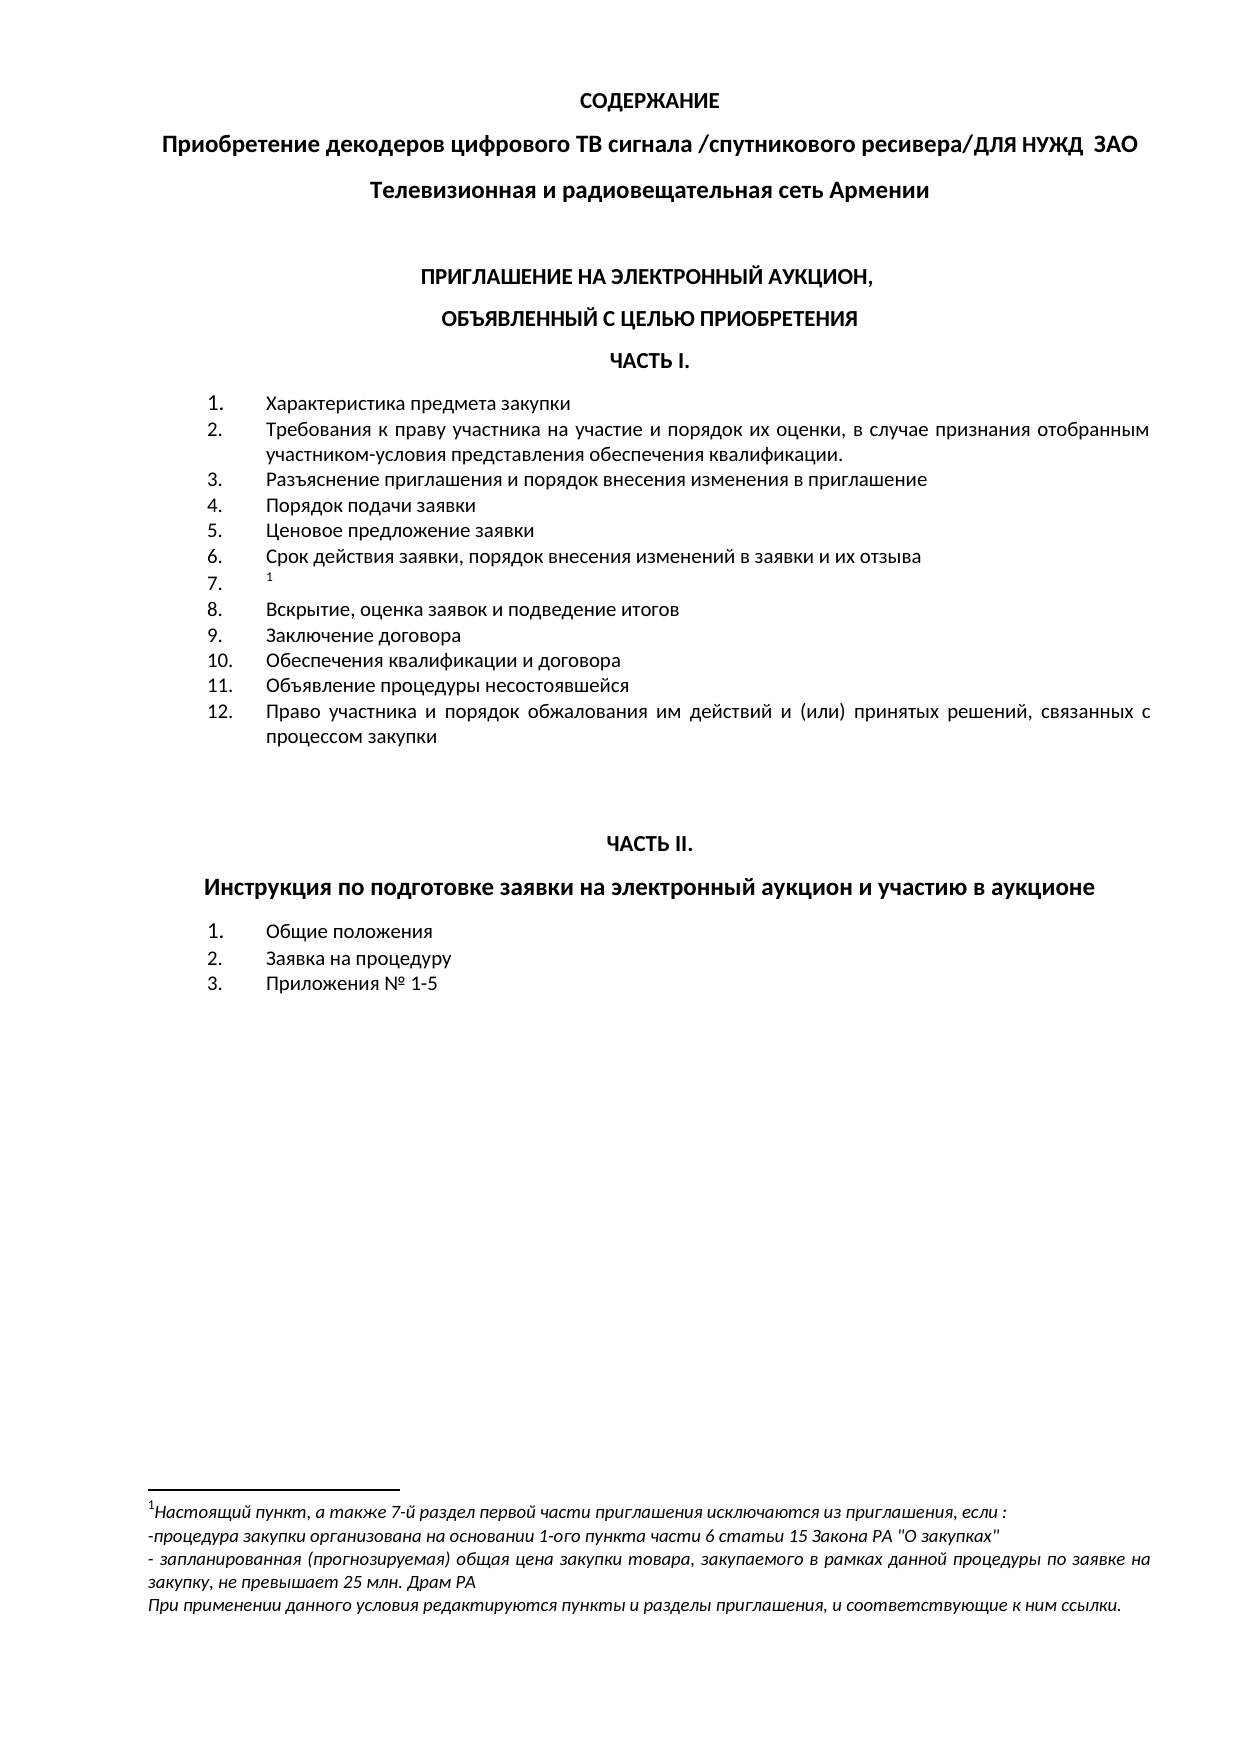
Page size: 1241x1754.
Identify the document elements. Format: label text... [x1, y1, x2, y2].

text Приобретение декодеров цифрового ТВ сигнала /спутникового ресивера/ДЛЯ НУЖД ЗАО Телевизионная и радиовещательная сеть Армении [148, 128, 1152, 205]
text 1. Общие положения [207, 917, 1152, 945]
text 4. Порядок подачи заявки [207, 492, 1152, 517]
text 7. [207, 568, 1152, 596]
text 2. Заявка на процедуру [207, 945, 1152, 970]
text СОДЕРЖАНИЕ [148, 86, 1152, 114]
text 5. Ценовое предложение заявки [207, 517, 1152, 543]
text ПРИГЛАШЕНИЕ НА ЭЛЕКТРОННЫЙ АУКЦИОН, ОБЪЯВЛЕННЫЙ С ЦЕЛЬЮ ПРИОБРЕТЕНИЯ [148, 262, 1152, 332]
text 3. Приложения № 1-5 [207, 970, 1152, 996]
text 2. Требования к праву участника на участие и порядок их оценки, в случае признания отобранным участником-условия представления обеспечения квалификации. [207, 416, 1152, 467]
text 3. Разъяснение приглашения и порядок внесения изменения в приглашение [207, 467, 1152, 492]
text 9. Заключение договора [207, 622, 1152, 647]
text ЧАСТЬ I. [148, 346, 1152, 374]
text 10. Обеспечения квалификации и договора [207, 647, 1152, 673]
text ЧАСТЬ II. [148, 829, 1152, 857]
text Инструкция по подготовке заявки на электронный аукцион и участию в аукционе [148, 871, 1152, 901]
text 1. Характеристика предмета закупки [207, 388, 1152, 416]
text 6. Срок действия заявки, порядок внесения изменений в заявки и их отзыва [207, 543, 1152, 568]
text 8. Вскрытие, оценка заявок и подведение итогов [207, 596, 1152, 622]
text 12. Право участника и порядок обжалования им действий и (или) принятых решений, связанных с процессом закупки [207, 698, 1152, 749]
text 11. Объявление процедуры несостоявшейся [207, 673, 1152, 698]
